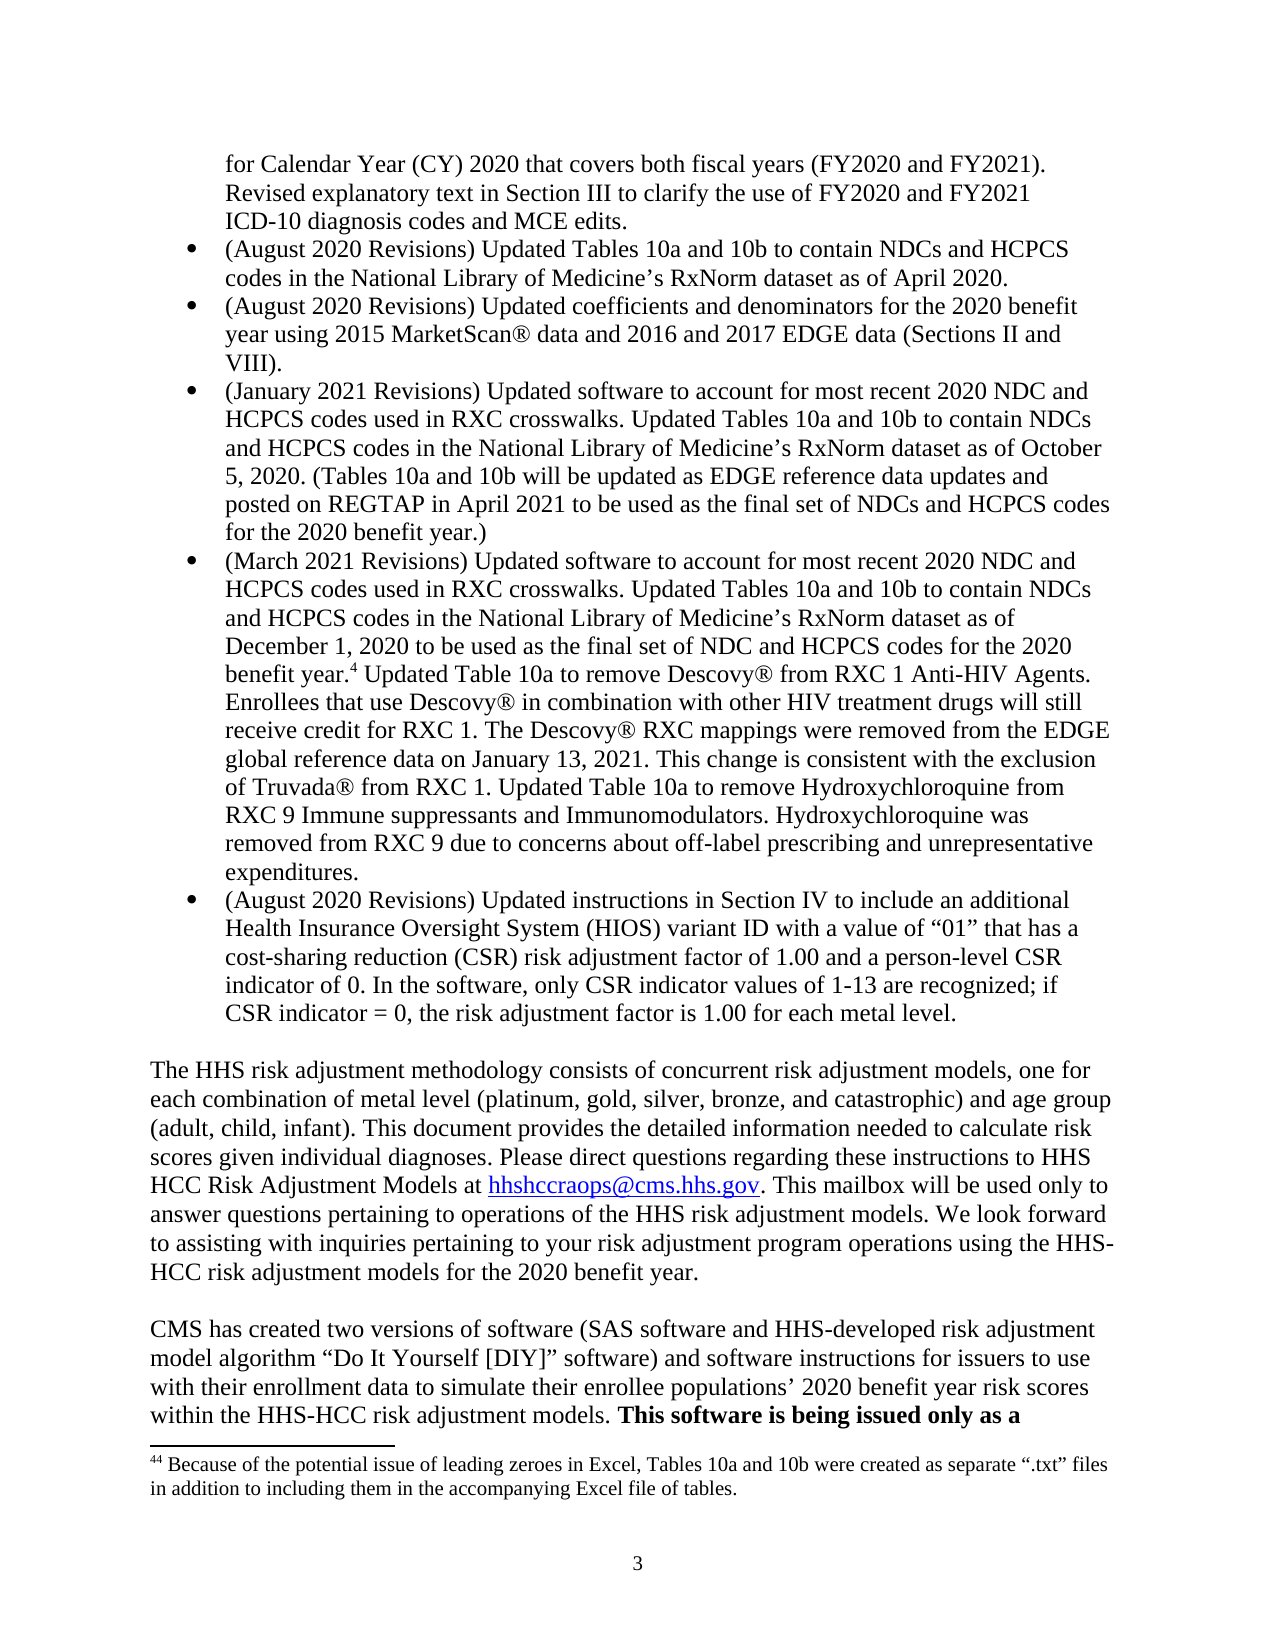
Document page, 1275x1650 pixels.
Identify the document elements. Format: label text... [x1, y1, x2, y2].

list (January 2021 Revisions) Updated software to account for most recent 2020 NDC and HCPCS codes used in RXC crosswalks. Updated Tables 10a and 10b to contain NDCs and HCPCS codes in the National Library of Medicine’s RxNorm dataset as of October 5, 2020. (Tables 10a and 10b will be updated as EDGE reference data updates and posted on REGTAP in April 2021 to be used as the final set of NDCs and HCPCS codes for the 2020 benefit year.) [187, 377, 1112, 546]
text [150, 1314, 1125, 1429]
list (August 2020 Revisions) Updated Tables 10a and 10b to contain NDCs and HCPCS codes in the National Library of Medicine’s RxNorm dataset as of April 2020. [187, 235, 1112, 291]
list (August 2020 Revisions) Updated coefficients and denominators for the 2020 benefit year using 2015 MarketScan® data and 2016 and 2017 EDGE data (Sections II and VIII). [187, 292, 1108, 376]
text The HHS risk adjustment methodology consists of concurrent risk adjustment models, one for each combination of metal level (platinum, gold, silver, bronze, and catastrophic) and age group (adult, child, infant). This document provides the detailed information needed to calculate risk scores given individual diagnoses. Please direct questions regarding these instructions to HHS HCC Risk Adjustment Models at hhshccraops@cms.hhs.gov. This mailbox will be used only to answer questions pertaining to operations of the HHS risk adjustment models. We look forward to assisting with inquiries pertaining to your risk adjustment program operations using the HHS-HCC risk adjustment models for the 2020 benefit year. [150, 1056, 1125, 1286]
list (August 2020 Revisions) Updated instructions in Section IV to include an additional Health Insurance Oversight System (HIOS) variant ID with a value of “01” that has a cost-sharing reduction (CSR) risk adjustment factor of 1.00 and a person-level CSR indicator of 0. In the software, only CSR indicator values of 1-13 are recognized; if CSR indicator = 0, the risk adjustment factor is 1.00 for each metal level. [187, 886, 1108, 1027]
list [187, 150, 1067, 234]
list (March 2021 Revisions) Updated software to account for most recent 2020 NDC and HCPCS codes used in RXC crosswalks. Updated Tables 10a and 10b to contain NDCs and HCPCS codes in the National Library of Medicine’s RxNorm dataset as of December 1, 2020 to be used as the final set of NDC and HCPCS codes for the 2020 benefit year.4 Updated Table 10a to remove Descovy® from RXC 1 Anti-HIV Agents. Enrollees that use Descovy® in combination with other HIV treatment drugs will still receive credit for RXC 1. The Descovy® RXC mappings were removed from the EDGE global reference data on January 13, 2021. This change is consistent with the exclusion of Truvada® from RXC 1. Updated Table 10a to remove Hydroxychloroquine from RXC 9 Immune suppressants and Immunomodulators. Hydroxychloroquine was removed from RXC 9 due to concerns about off-label prescribing and unrepresentative expenditures. [187, 547, 1112, 885]
